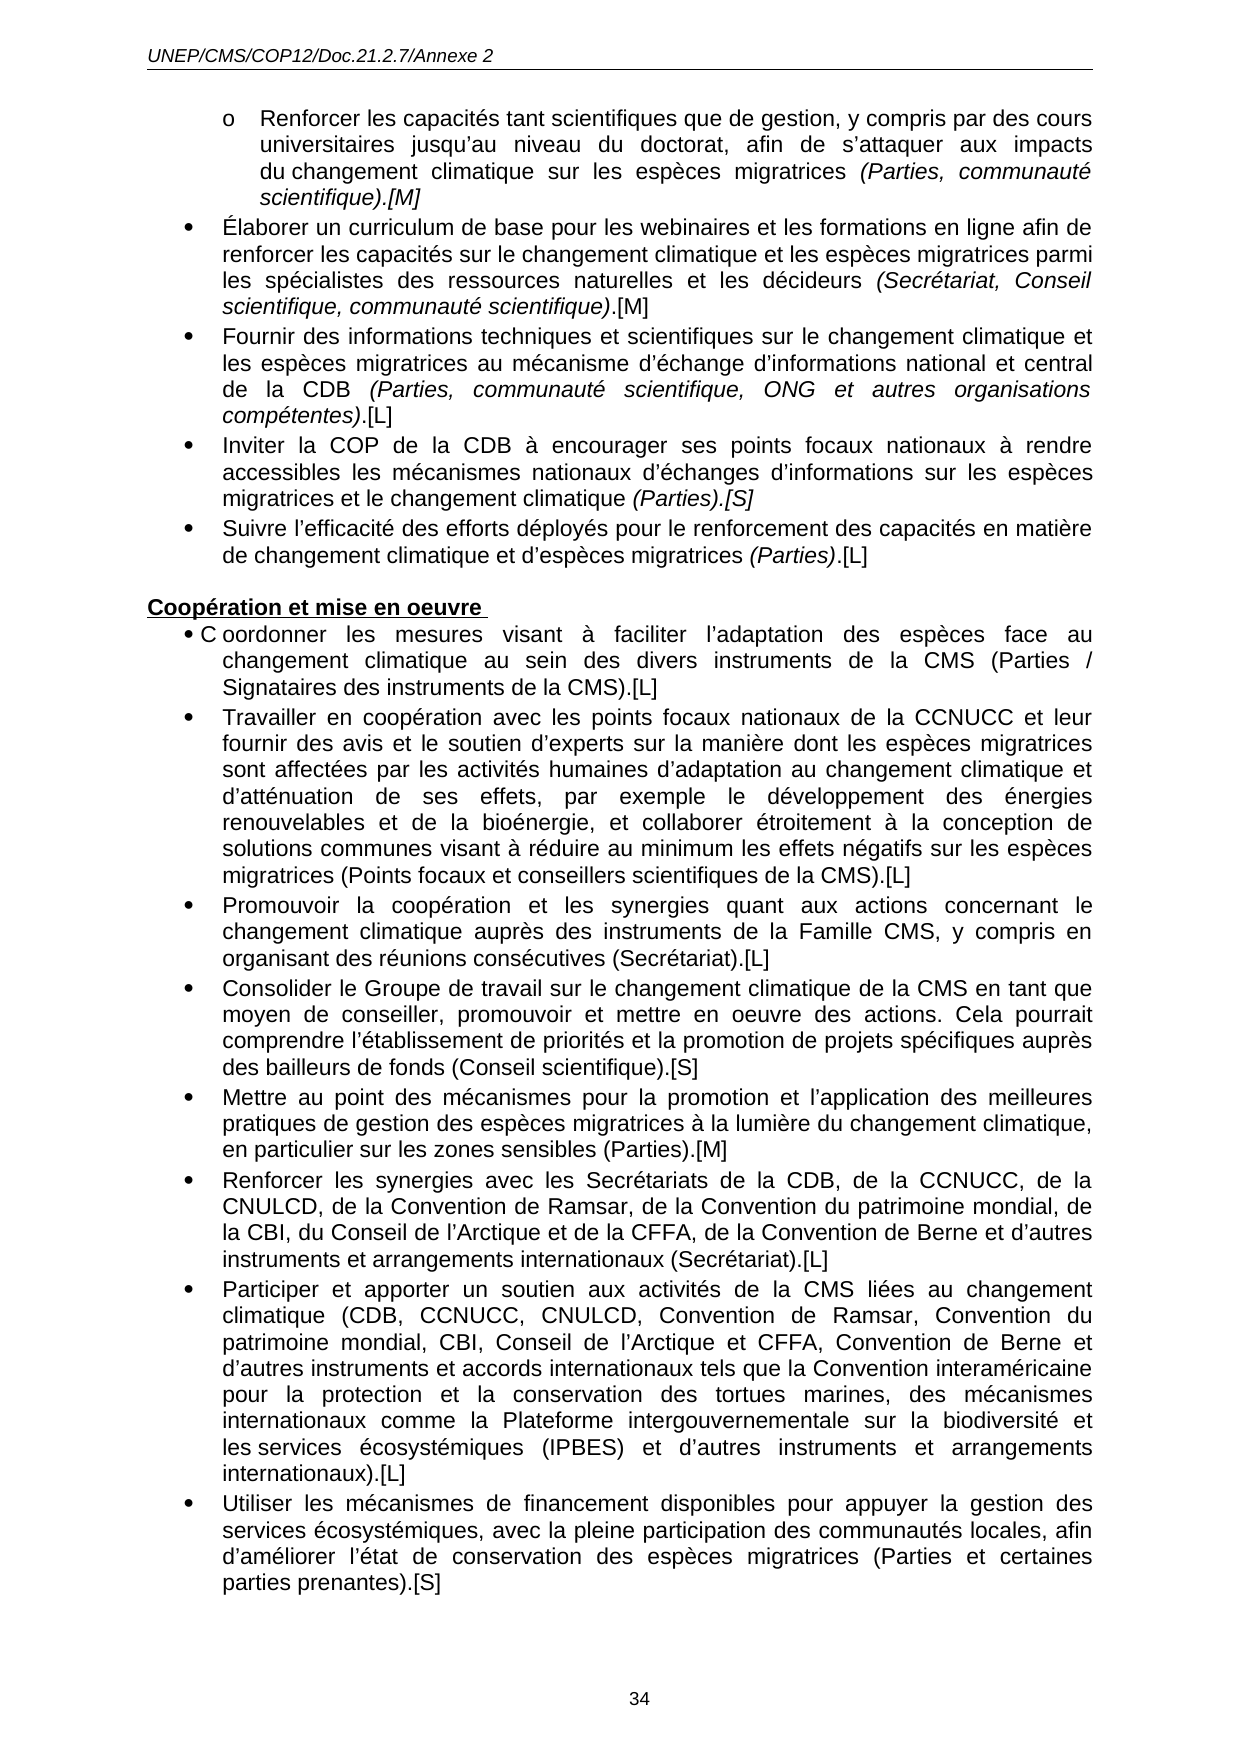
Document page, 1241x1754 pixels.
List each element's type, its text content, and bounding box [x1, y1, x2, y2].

text Consolider le Groupe de travail sur le changement climatique de la CMS en tant que moyen de conseiller, promouvoir et mettre en oeuvre des actions. Cela pourrait comprendre l’établissement de priorités et la promotion de projets spécifiques auprès des bailleurs de fonds (Conseil scientifique).[S] [184, 974, 1093, 1080]
text Coopération et mise en oeuvre [147, 594, 1093, 621]
text o Renforcer les capacités tant scientifiques que de gestion, y compris par des cours universitaires jusqu’au niveau du doctorat, afin de s’attaquer aux impacts du changement climatique sur les espèces migratrices (Parties, communauté scientifique).[M] [222, 105, 1093, 210]
text Inviter la COP de la CDB à encourager ses points focaux nationaux à rendre accessibles les mécanismes nationaux d’échanges d’informations sur les espèces migratrices et le changement climatique (Parties).[S] [184, 432, 1093, 512]
text Renforcer les synergies avec les Secrétariats de la CDB, de la CCNUCC, de la CNULCD, de la Convention de Ramsar, de la Convention du patrimoine mondial, de la CBI, du Conseil de l’Arctique et de la CFFA, de la Convention de Berne et d’autres instruments et arrangements internationaux (Secrétariat).[L] [184, 1167, 1093, 1272]
text Promouvoir la coopération et les synergies quant aux actions concernant le changement climatique auprès des instruments de la Famille CMS, y compris en organisant des réunions consécutives (Secrétariat).[L] [184, 892, 1093, 971]
text Élaborer un curriculum de base pour les webinaires et les formations en ligne afin de renforcer les capacités sur le changement climatique et les espèces migratrices parmi les spécialistes des ressources naturelles et les décideurs (Secrétariat, Conseil scientifique, communauté scientifique).[M] [184, 214, 1093, 319]
text Travailler en coopération avec les points focaux nationaux de la CCNUCC et leur fournir des avis et le soutien d’experts sur la manière dont les espèces migratrices sont affectées par les activités humaines d’adaptation au changement climatique et d’atténuation de ses effets, par exemple le développement des énergies renouvelables et de la bioénergie, et collaborer étroitement à la conception de solutions communes visant à réduire au minimum les effets négatifs sur les espèces migratrices (Points focaux et conseillers scientifiques de la CMS).[L] [184, 703, 1093, 888]
text Participer et apporter un soutien aux activités de la CMS liées au changement climatique (CDB, CCNUCC, CNULCD, Convention de Ramsar, Convention du patrimoine mondial, CBI, Conseil de l’Arctique et CFFA, Convention de Berne et d’autres instruments et accords internationaux tels que la Convention interaméricaine pour la protection et la conservation des tortues marines, des mécanismes internationaux comme la Plateforme intergouvernementale sur la biodiversité et les services écosystémiques (IPBES) et d’autres instruments et arrangements internationaux).[L] [184, 1276, 1093, 1487]
text Mettre au point des mécanismes pour la promotion et l’application des meilleures pratiques de gestion des espèces migratrices à la lumière du changement climatique, en particulier sur les zones sensibles (Parties).[M] [184, 1084, 1093, 1163]
text Utiliser les mécanismes de financement disponibles pour appuyer la gestion des services écosystémiques, avec la pleine participation des communautés locales, afin d’améliorer l’état de conservation des espèces migratrices (Parties et certaines parties prenantes).[S] [184, 1490, 1093, 1596]
text C oordonner les mesures visant à faciliter l’adaptation des espèces face au changement climatique au sein des divers instruments de la CMS (Parties / Signataires des instruments de la CMS).[L] [184, 621, 1093, 700]
text Suivre l’efficacité des efforts déployés pour le renforcement des capacités en matière de changement climatique et d’espèces migratrices (Parties).[L] [184, 515, 1093, 568]
text Fournir des informations techniques et scientifiques sur le changement climatique et les espèces migratrices au mécanisme d’échange d’informations national et central de la CDB (Parties, communauté scientifique, ONG et autres organisations compétentes).[L] [184, 323, 1093, 429]
